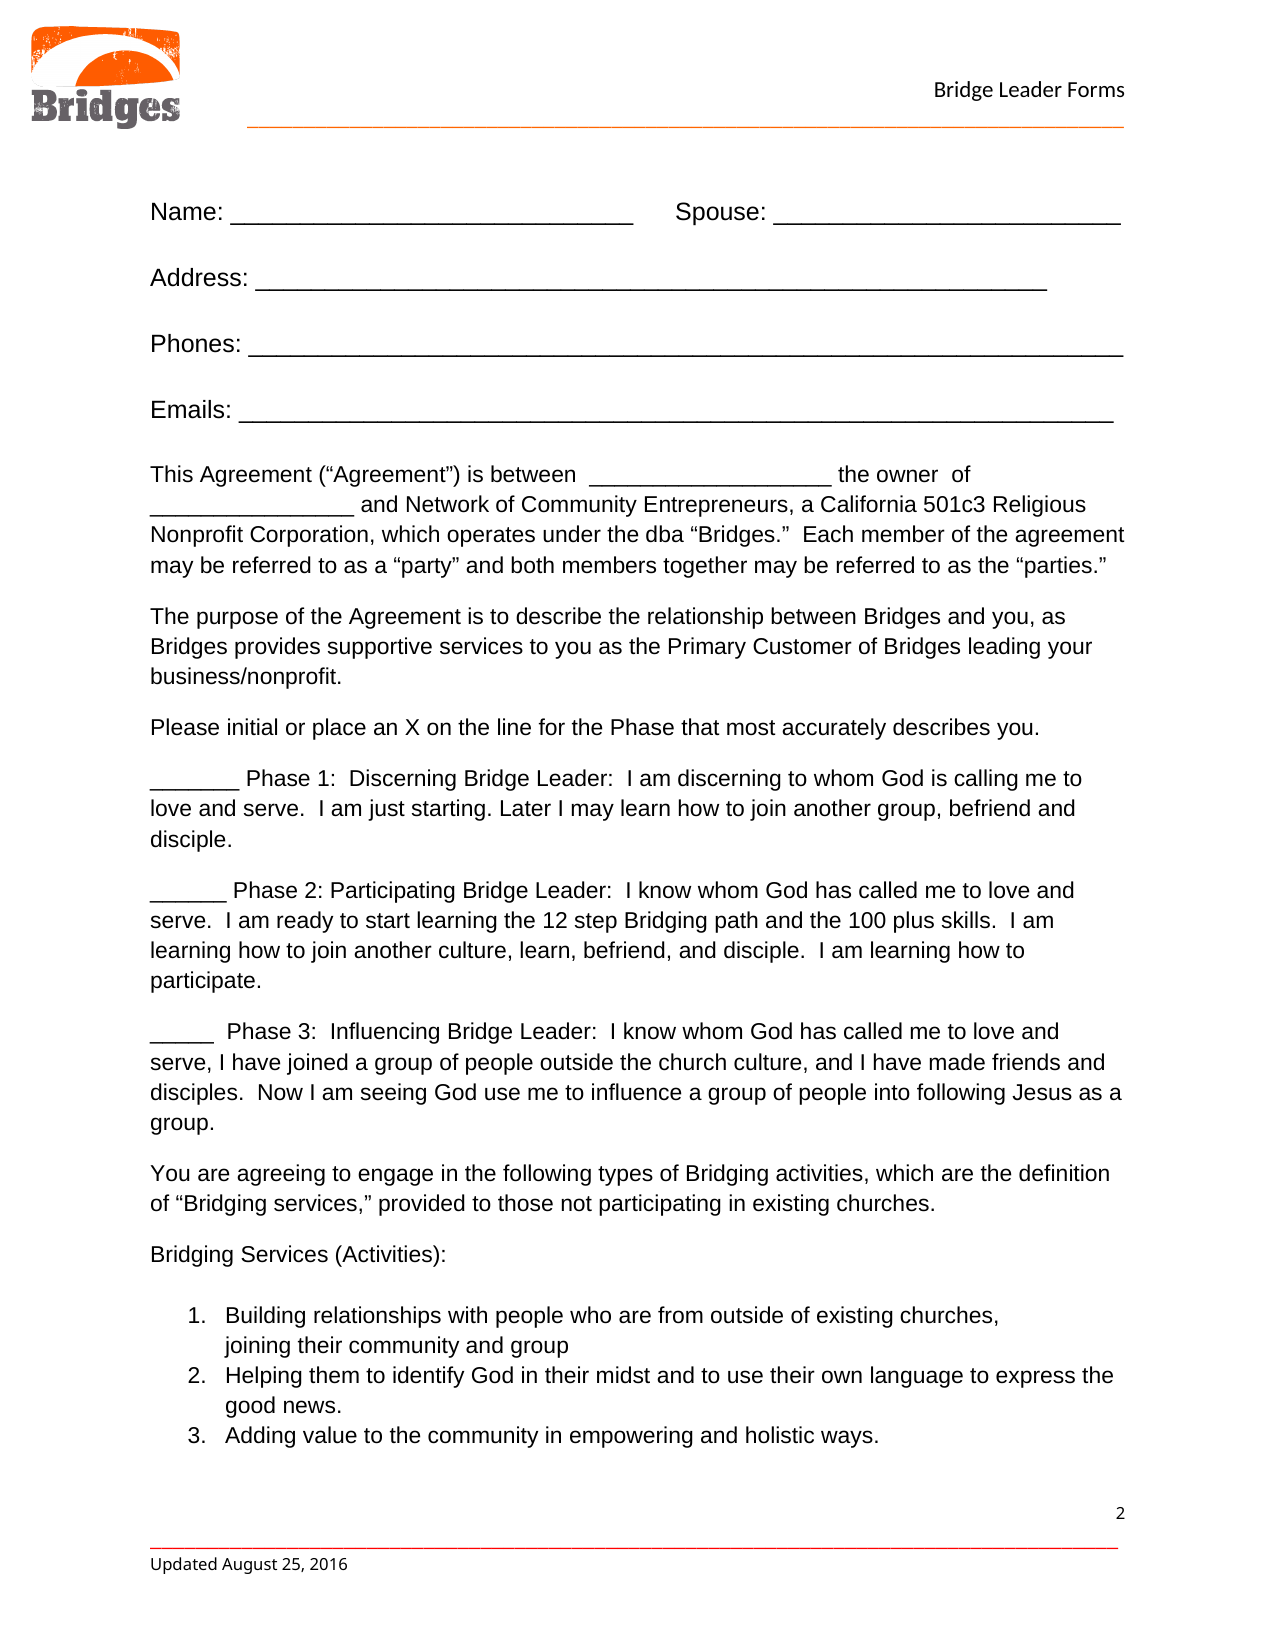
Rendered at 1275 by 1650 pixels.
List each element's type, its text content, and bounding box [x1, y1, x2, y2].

text Name: _____________________________ Spouse: _________________________ [150, 197, 1125, 226]
text _______ Phase 1: Discerning Bridge Leader: I am discerning to whom God is calling me to love and serve. I am just starting. Later I may learn how to join another group, befriend and disciple. [150, 765, 1125, 852]
text Bridging Services (Activities): [150, 1241, 1125, 1267]
text joining their community and group [225, 1332, 1125, 1358]
text Address: _________________________________________________________ [150, 263, 1125, 292]
picture [31, 26, 180, 129]
list Adding value to the community in empowering and holistic ways. [187, 1422, 1125, 1449]
text The purpose of the Agreement is to describe the relationship between Bridges and you, as Bridges provides supportive services to you as the Primary Customer of Bridges leading your business/nonprofit. [150, 603, 1125, 689]
text Phones: _______________________________________________________________ [150, 329, 1125, 358]
text _____ Phase 3: Influencing Bridge Leader: I know whom God has called me to love and serve, I have joined a group of people outside the church culture, and I have made friends and disciples. Now I am seeing God use me to influence a group of people into following Jesus as a group. [150, 1018, 1125, 1135]
text ______ Phase 2: Participating Bridge Leader: I know whom God has called me to love and serve. I am ready to start learning the 12 step Bridging path and the 100 plus skills. I am learning how to join another culture, learn, befriend, and disciple. I am learning how to participate. [150, 877, 1125, 993]
list Helping them to identify God in their midst and to use their own language to express the [187, 1362, 1125, 1388]
text good news. [225, 1392, 1125, 1418]
text This Agreement (“Agreement”) is between ___________________ the owner of ________________ and Network of Community Entrepreneurs, a California 501c3 Religious Nonprofit Corporation, which operates under the dba “Bridges.” Each member of the agreement may be referred to as a “party” and both members together may be referred to as the “parties.” [150, 461, 1125, 578]
text Emails: _______________________________________________________________ [150, 395, 1125, 424]
text You are agreeing to engage in the following types of Bridging activities, which are the definition of “Bridging services,” provided to those not participating in existing churches. [150, 1160, 1125, 1216]
text Please initial or place an X on the line for the Phase that most accurately describes you. [150, 714, 1125, 740]
list Building relationships with people who are from outside of existing churches, [187, 1302, 1125, 1328]
